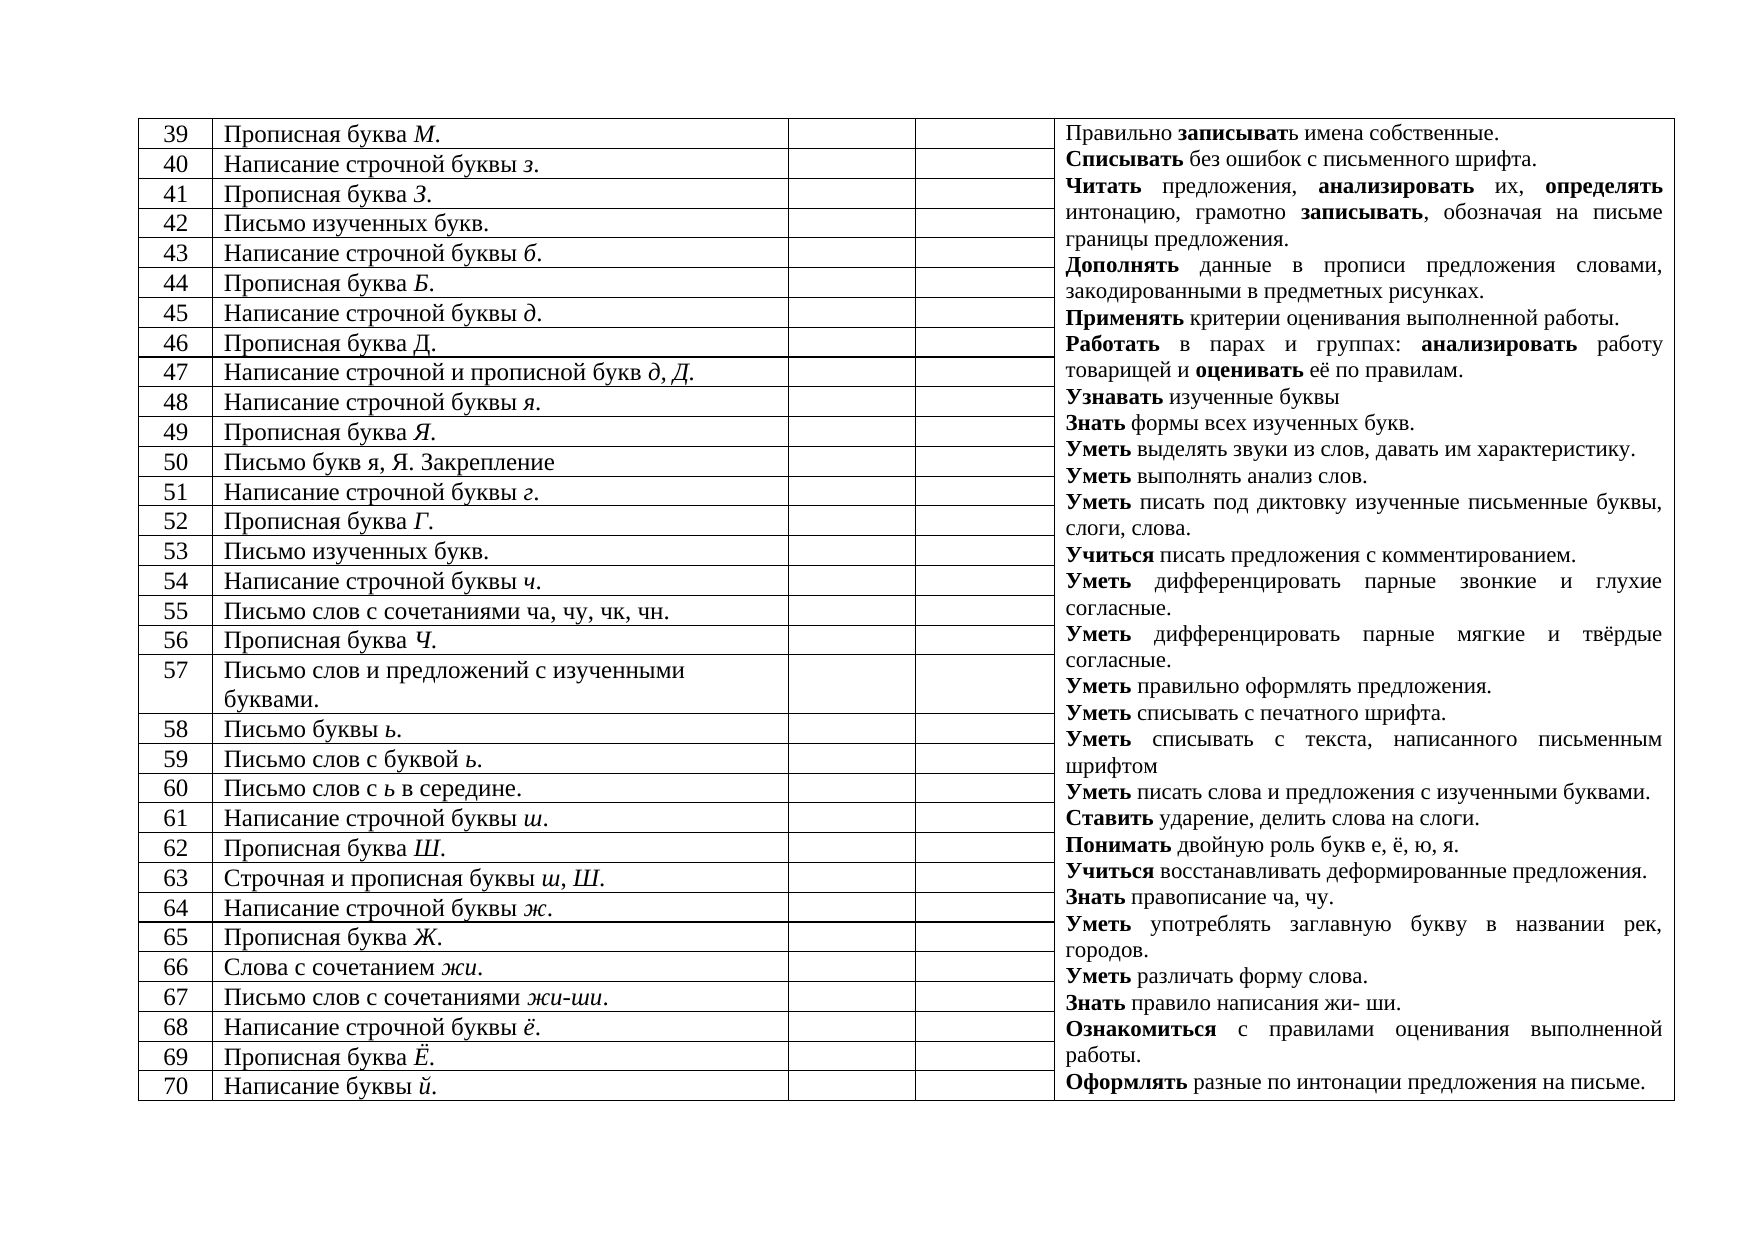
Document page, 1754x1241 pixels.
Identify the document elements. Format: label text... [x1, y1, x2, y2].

table_cell 48 [139, 387, 212, 416]
table_cell 43 [139, 238, 212, 267]
table_cell 68 [139, 1012, 212, 1041]
table_cell 62 [139, 833, 212, 862]
table_cell [916, 417, 1054, 446]
table_cell Письмо буквы ь. [213, 714, 788, 743]
table_cell 52 [139, 506, 212, 535]
table_cell Письмо слов с ь в середине. [213, 774, 788, 802]
table_cell [916, 1012, 1054, 1041]
table_cell [916, 358, 1054, 386]
table_cell [789, 774, 915, 802]
table_cell [916, 268, 1054, 297]
table_cell [916, 536, 1054, 565]
table_cell [916, 982, 1054, 1011]
table_cell [916, 893, 1054, 921]
table_cell [916, 655, 1054, 713]
table_cell Письмо букв я, Я. Закрепление [213, 447, 788, 476]
table_cell [916, 803, 1054, 832]
table_cell Написание строчной буквы ш. [213, 803, 788, 832]
table_cell Прописная буква Я. [213, 417, 788, 446]
table_cell 56 [139, 626, 212, 654]
table_cell [916, 923, 1054, 951]
table_cell 40 [139, 149, 212, 178]
table_cell Написание строчной буквы б. [213, 238, 788, 267]
table_cell [916, 298, 1054, 327]
table_cell [916, 596, 1054, 624]
table_cell 55 [139, 596, 212, 624]
table_cell [916, 1042, 1054, 1070]
table_cell Прописная буква З. [213, 179, 788, 207]
table_cell 42 [139, 209, 212, 237]
table_cell [916, 179, 1054, 207]
table_cell [789, 626, 915, 654]
table_cell [789, 387, 915, 416]
table_cell 41 [139, 179, 212, 207]
table_cell [789, 803, 915, 832]
table_cell 61 [139, 803, 212, 832]
table_cell [789, 328, 915, 356]
table_cell [789, 358, 915, 386]
table_cell Написание строчной буквы д. [213, 298, 788, 327]
table_cell Написание строчной буквы ч. [213, 566, 788, 595]
table_cell Письмо слов с буквой ь. [213, 744, 788, 772]
table_cell 64 [139, 893, 212, 921]
table_cell [789, 596, 915, 624]
table_cell 67 [139, 982, 212, 1011]
table_cell [789, 298, 915, 327]
table_cell [789, 209, 915, 237]
table_cell Написание строчной буквы ё. [213, 1012, 788, 1041]
table_cell [789, 566, 915, 595]
table_cell Строчная и прописная буквы ш, Ш. [213, 863, 788, 892]
table_cell 45 [139, 298, 212, 327]
table_cell Письмо слов и предложений с изученными буквами. [213, 655, 788, 713]
table_cell [916, 506, 1054, 535]
table_cell [789, 744, 915, 772]
table_cell [789, 1012, 915, 1041]
table_cell 66 [139, 952, 212, 981]
table_cell [789, 179, 915, 207]
table_cell [916, 477, 1054, 505]
table_cell Письмо изученных букв. [213, 536, 788, 565]
table_cell [916, 1071, 1054, 1100]
table_cell Прописная буква Ш. [213, 833, 788, 862]
table_cell [916, 209, 1054, 237]
table_cell 60 [139, 774, 212, 802]
table_cell 63 [139, 863, 212, 892]
table_cell [916, 863, 1054, 892]
table_cell Слова с сочетанием жи. [213, 952, 788, 981]
table_cell [916, 119, 1054, 148]
table_cell [789, 268, 915, 297]
table_cell 44 [139, 268, 212, 297]
table_cell 70 [139, 1071, 212, 1100]
table_cell 51 [139, 477, 212, 505]
table_cell Написание строчной буквы з. [213, 149, 788, 178]
table_cell [789, 149, 915, 178]
table_cell [916, 238, 1054, 267]
table_cell [916, 328, 1054, 356]
table_cell [916, 774, 1054, 802]
table_cell Написание строчной буквы ж. [213, 893, 788, 921]
table_cell 53 [139, 536, 212, 565]
table_cell [789, 477, 915, 505]
table_cell 69 [139, 1042, 212, 1070]
table_cell [789, 833, 915, 862]
table_cell 49 [139, 417, 212, 446]
table_cell Письмо слов с сочетаниями ча, чу, чк, чн. [213, 596, 788, 624]
table_cell [789, 655, 915, 713]
table_cell [916, 447, 1054, 476]
table_cell 58 [139, 714, 212, 743]
table_cell [916, 744, 1054, 772]
table_cell [789, 536, 915, 565]
table_cell [789, 238, 915, 267]
table_cell [916, 149, 1054, 178]
table_cell Написание строчной буквы я. [213, 387, 788, 416]
table_cell [789, 952, 915, 981]
table_cell [916, 387, 1054, 416]
table_cell Написание буквы й. [213, 1071, 788, 1100]
table_cell [789, 447, 915, 476]
table_cell 65 [139, 923, 212, 951]
table_cell [789, 119, 915, 148]
table_cell Прописная буква Ж. [213, 923, 788, 951]
table_cell Прописная буква Ё. [213, 1042, 788, 1070]
table_cell [916, 626, 1054, 654]
table_cell Написание строчной и прописной букв д, Д. [213, 358, 788, 386]
table_cell Прописная буква М. [213, 119, 788, 148]
table_cell Письмо изученных букв. [213, 209, 788, 237]
table_cell [916, 952, 1054, 981]
table_cell [789, 923, 915, 951]
table_cell Написание строчной буквы г. [213, 477, 788, 505]
table_cell [789, 893, 915, 921]
table_cell 59 [139, 744, 212, 772]
table_cell 54 [139, 566, 212, 595]
table_cell 50 [139, 447, 212, 476]
table_cell 57 [139, 655, 212, 713]
table_cell 46 [139, 328, 212, 356]
table_cell [789, 1071, 915, 1100]
table_cell Прописная буква Ч. [213, 626, 788, 654]
table_cell [789, 1042, 915, 1070]
table_cell 47 [139, 358, 212, 386]
table_cell [916, 833, 1054, 862]
table_cell Прописная буква Д. [213, 328, 788, 356]
table_cell 39 [139, 119, 212, 148]
table_cell Письмо слов с сочетаниями жи-ши. [213, 982, 788, 1011]
table_cell [916, 714, 1054, 743]
table_cell [789, 417, 915, 446]
table_cell [789, 863, 915, 892]
table_cell Прописная буква Б. [213, 268, 788, 297]
table_cell [789, 982, 915, 1011]
table_cell Прописная буква Г. [213, 506, 788, 535]
table_cell [789, 506, 915, 535]
table_cell [789, 714, 915, 743]
table_cell [916, 566, 1054, 595]
